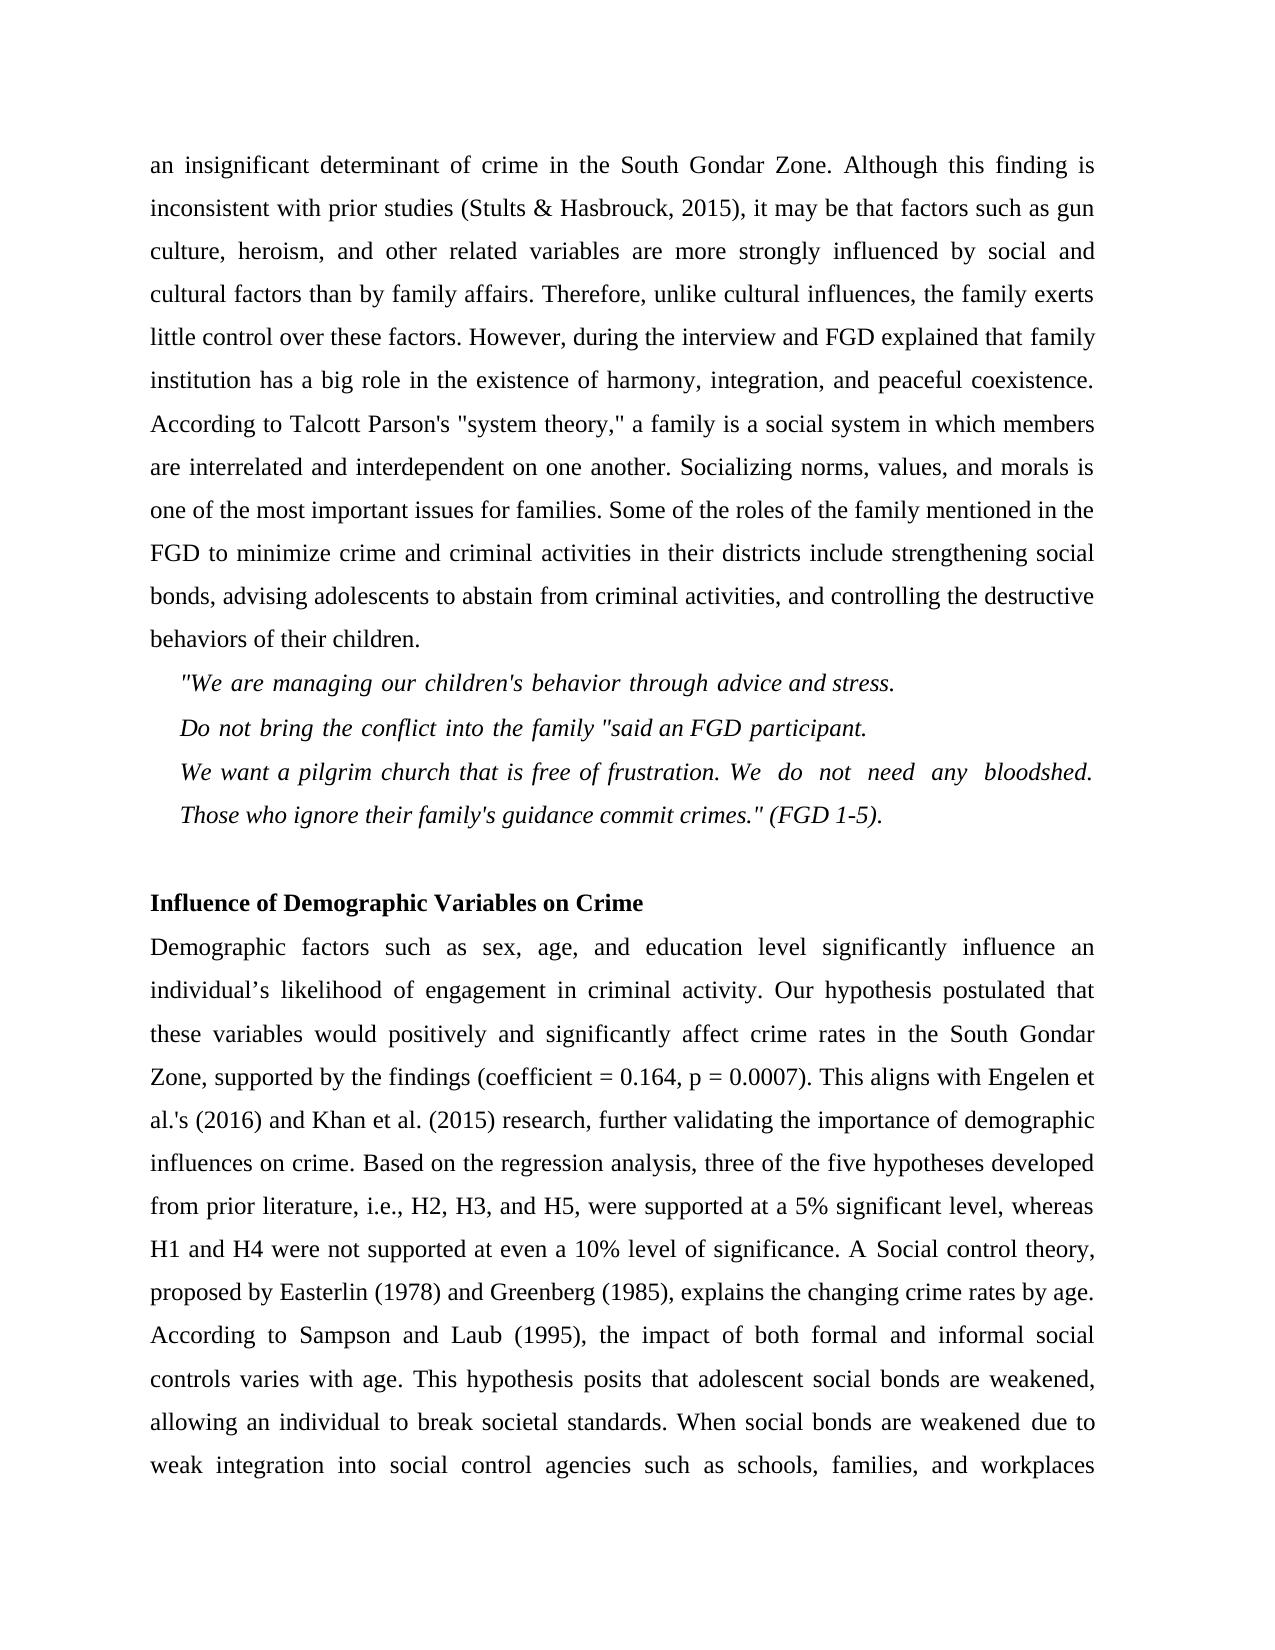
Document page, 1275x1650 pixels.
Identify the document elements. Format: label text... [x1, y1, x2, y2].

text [150, 150, 1096, 653]
text Influence of Demographic Variables on Crime [150, 888, 1096, 917]
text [150, 932, 1096, 1479]
text We want a pilgrim church that is free of frustration. We do not need any bloodshed. Those who ignore their family's guidance commit crimes." (FGD 1-5). [179, 757, 1096, 829]
text Do not bring the conflict into the family "said an FGD participant. [179, 713, 1096, 741]
text "We are managing our children's behavior through advice and stress. [179, 668, 1096, 697]
